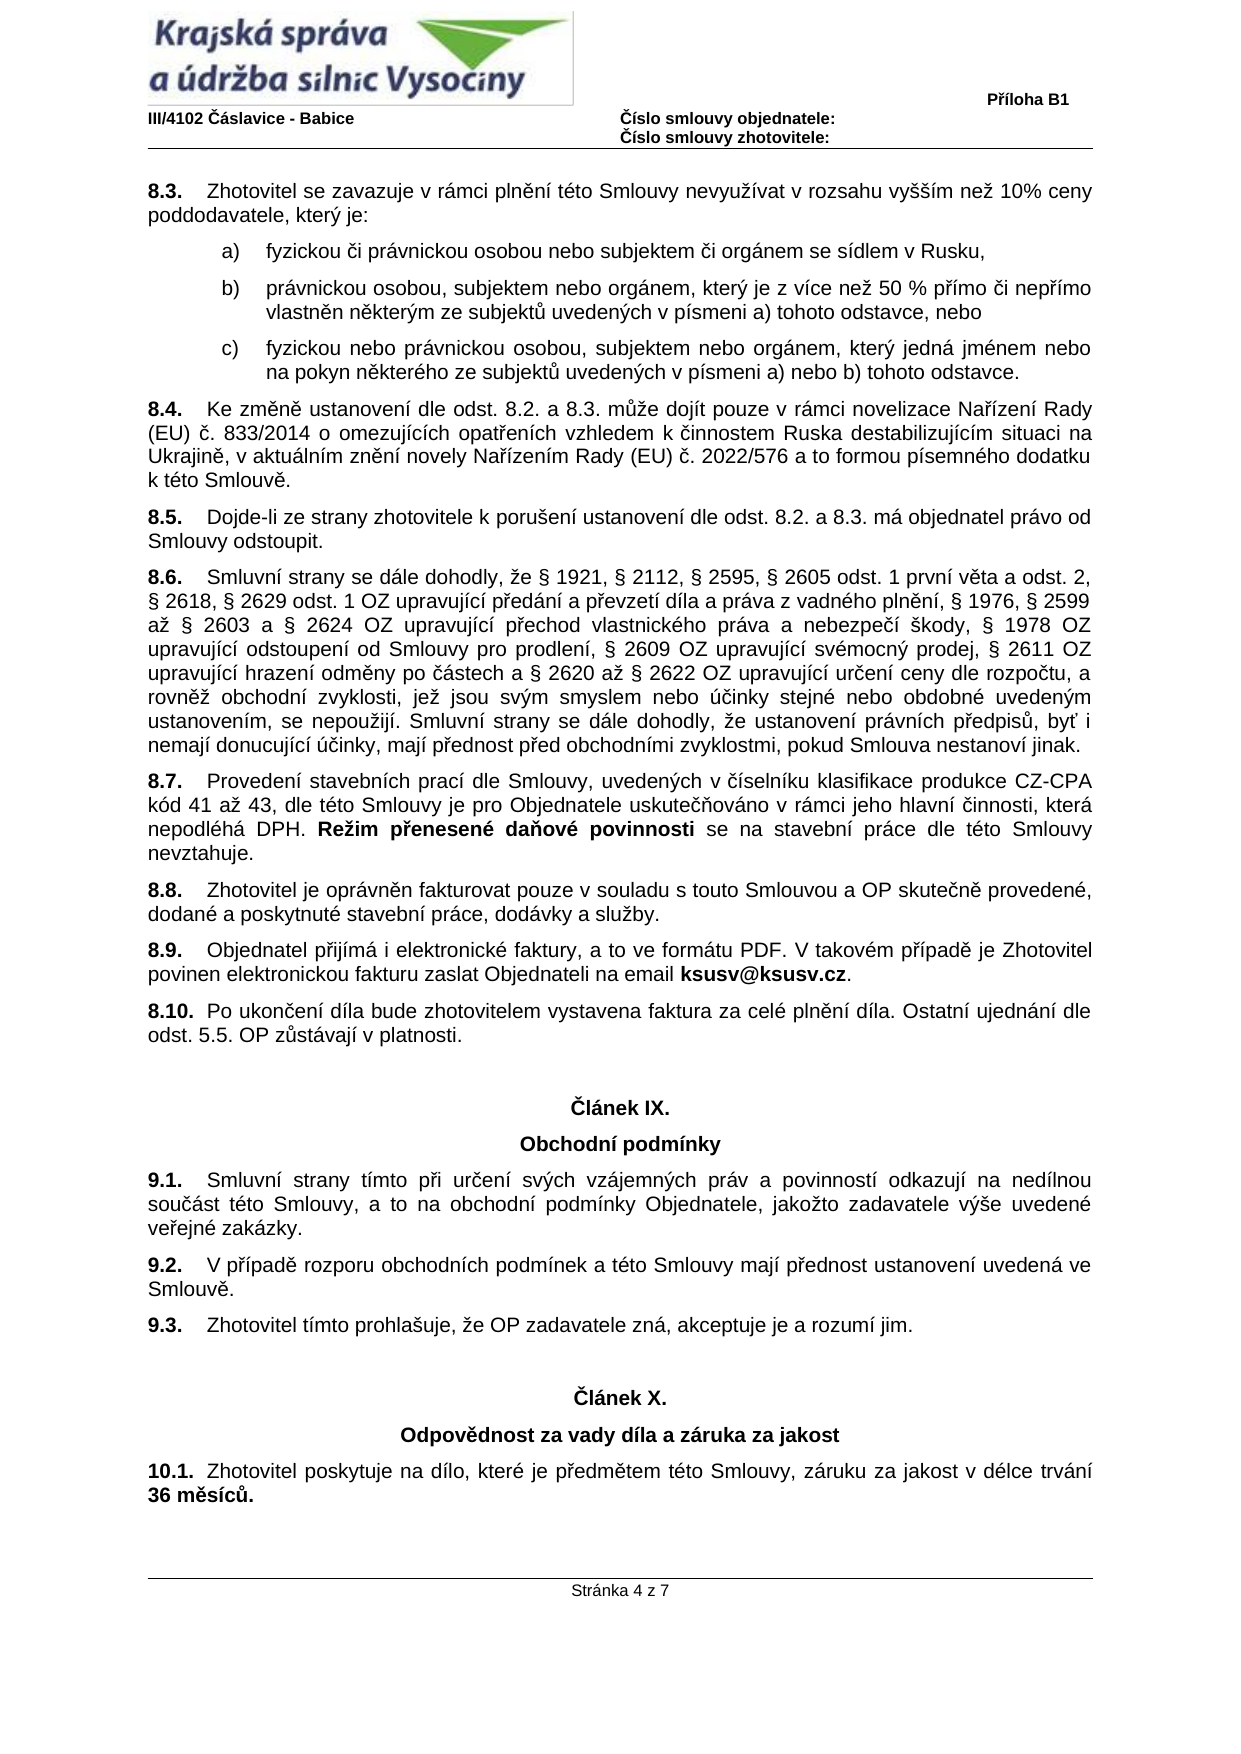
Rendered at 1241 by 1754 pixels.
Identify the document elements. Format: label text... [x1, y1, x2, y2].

list fyzickou nebo právnickou osobou, subjektem nebo orgánem, který jedná jménem nebo na pokyn některého ze subjektů uvedených v písmeni a) nebo b) tohoto odstavce. [221, 336, 1093, 384]
list právnickou osobou, subjektem nebo orgánem, který je z více než 50 % přímo či nepřímo vlastněn některým ze subjektů uvedených v písmeni a) tohoto odstavce, nebo [221, 276, 1093, 323]
subtitle Článek IX. [148, 1095, 1093, 1119]
list Zhotovitel tímto prohlašuje, že OP zadavatele zná, akceptuje je a rozumí jim. [148, 1313, 1093, 1337]
subtitle Obchodní podmínky [148, 1132, 1093, 1156]
list fyzickou či právnickou osobou nebo subjektem či orgánem se sídlem v Rusku, [221, 239, 1093, 263]
picture [147, 11, 574, 107]
list Ke změně ustanovení dle odst. 8.2. a 8.3. může dojít pouze v rámci novelizace Nařízení Rady (EU) č. 833/2014 o omezujících opatřeních vzhledem k činnostem Ruska destabilizujícím situaci na Ukrajině, v aktuálním znění novely Nařízením Rady (EU) č. 2022/576 a to formou písemného dodatku k této Smlouvě. [148, 396, 1093, 492]
list Zhotovitel poskytuje na dílo, které je předmětem této Smlouvy, záruku za jakost v délce trvání 36 měsíců. [148, 1459, 1093, 1507]
list Objednatel přijímá i elektronické faktury, a to ve formátu PDF. V takovém případě je Zhotovitel povinen elektronickou fakturu zaslat Objednateli na email ksusv@ksusv.cz. [148, 938, 1093, 986]
list Dojde-li ze strany zhotovitele k porušení ustanovení dle odst. 8.2. a 8.3. má objednatel právo od Smlouvy odstoupit. [148, 505, 1093, 553]
list Po ukončení díla bude zhotovitelem vystavena faktura za celé plnění díla. Ostatní ujednání dle odst. 5.5. OP zůstávají v platnosti. [148, 998, 1093, 1046]
subtitle Odpovědnost za vady díla a záruka za jakost [148, 1422, 1093, 1446]
text Článek X. [148, 1386, 1093, 1410]
list Provedení stavebních prací dle Smlouvy, uvedených v číselníku klasifikace produkce CZ-CPA kód 41 až 43, dle této Smlouvy je pro Objednatele uskutečňováno v rámci jeho hlavní činnosti, která nepodléhá DPH. Režim přenesené daňové povinnosti se na stavební práce dle této Smlouvy nevztahuje. [148, 769, 1093, 865]
list Smluvní strany tímto při určení svých vzájemných práv a povinností odkazují na nedílnou součást této Smlouvy, a to na obchodní podmínky Objednatele, jakožto zadavatele výše uvedené veřejné zakázky. [148, 1168, 1093, 1240]
list Smluvní strany se dále dohodly, že § 1921, § 2112, § 2595, § 2605 odst. 1 první věta a odst. 2, § 2618, § 2629 odst. 1 OZ upravující předání a převzetí díla a práva z vadného plnění, § 1976, § 2599 až § 2603 a § 2624 OZ upravující přechod vlastnického práva a nebezpečí škody, § 1978 OZ upravující odstoupení od Smlouvy pro prodlení, § 2609 OZ upravující svémocný prodej, § 2611 OZ upravující hrazení odměny po částech a § 2620 až § 2622 OZ upravující určení ceny dle rozpočtu, a rovněž obchodní zvyklosti, jež jsou svým smyslem nebo účinky stejné nebo obdobné uvedeným ustanovením, se nepoužijí. Smluvní strany se dále dohodly, že ustanovení právních předpisů, byť i nemají donucující účinky, mají přednost před obchodními zvyklostmi, pokud Smlouva nestanoví jinak. [148, 565, 1093, 757]
list Zhotovitel je oprávněn fakturovat pouze v souladu s touto Smlouvou a OP skutečně provedené, dodané a poskytnuté stavební práce, dodávky a služby. [148, 878, 1093, 926]
list V případě rozporu obchodních podmínek a této Smlouvy mají přednost ustanovení uvedená ve Smlouvě. [148, 1253, 1093, 1301]
list Zhotovitel se zavazuje v rámci plnění této Smlouvy nevyužívat v rozsahu vyšším než 10% ceny poddodavatele, který je: [148, 179, 1093, 227]
